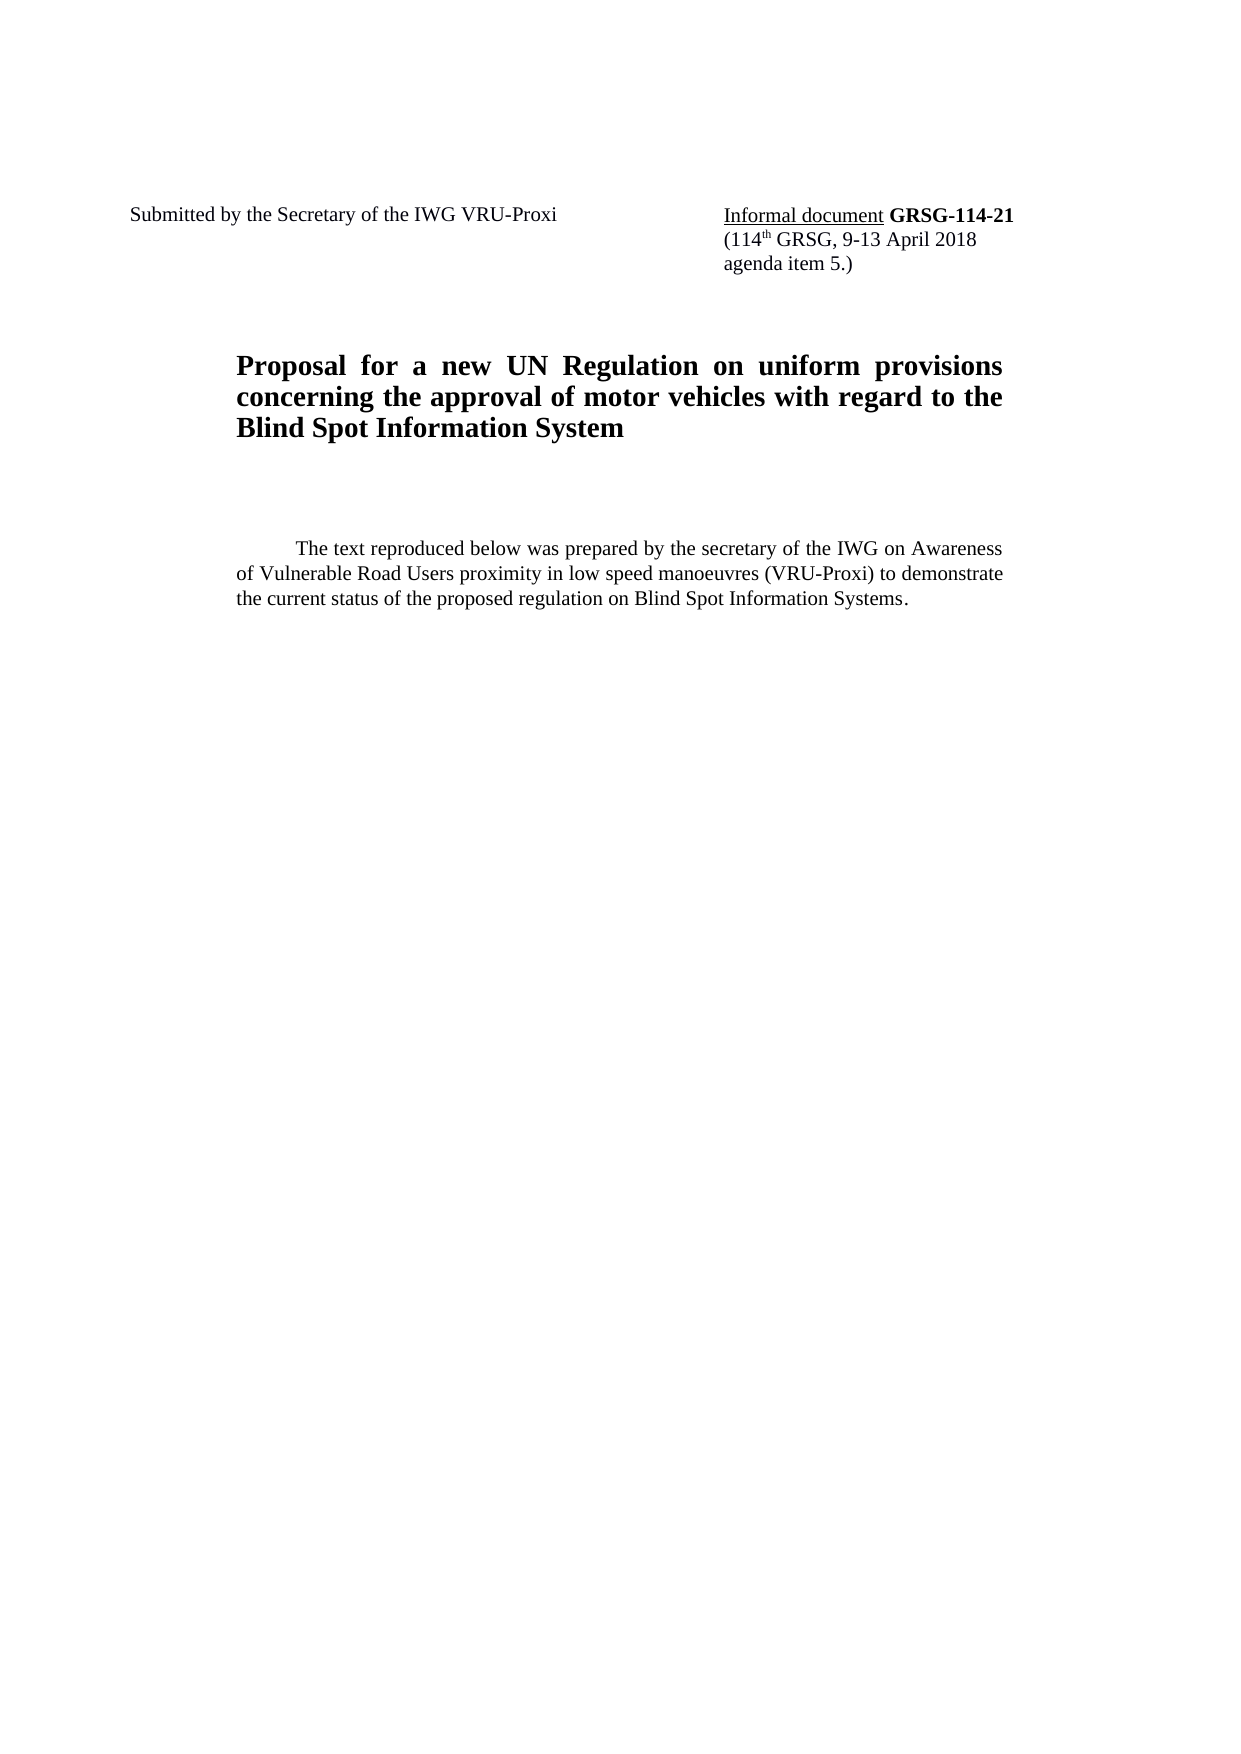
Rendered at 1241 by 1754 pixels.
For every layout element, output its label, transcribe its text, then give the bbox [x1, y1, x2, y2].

table_header Submitted by the Secretary of the IWG VRU-Proxi [118, 202, 635, 275]
text The text reproduced below was prepared by the secretary of the IWG on Awareness of Vulnerable Road Users proximity in low speed manoeuvres (VRU-Proxi) to demonstrate the current status of the proposed regulation on Blind Spot Information Systems. [236, 535, 1004, 610]
text Proposal for a new UN Regulation on uniform provisions concerning the approval of motor vehicles with regard to the Blind Spot Information System [236, 350, 1004, 444]
table_header Informal document GRSG-114-21 (114th GRSG, 9-13 April 2018 agenda item 5.) [635, 202, 1152, 275]
